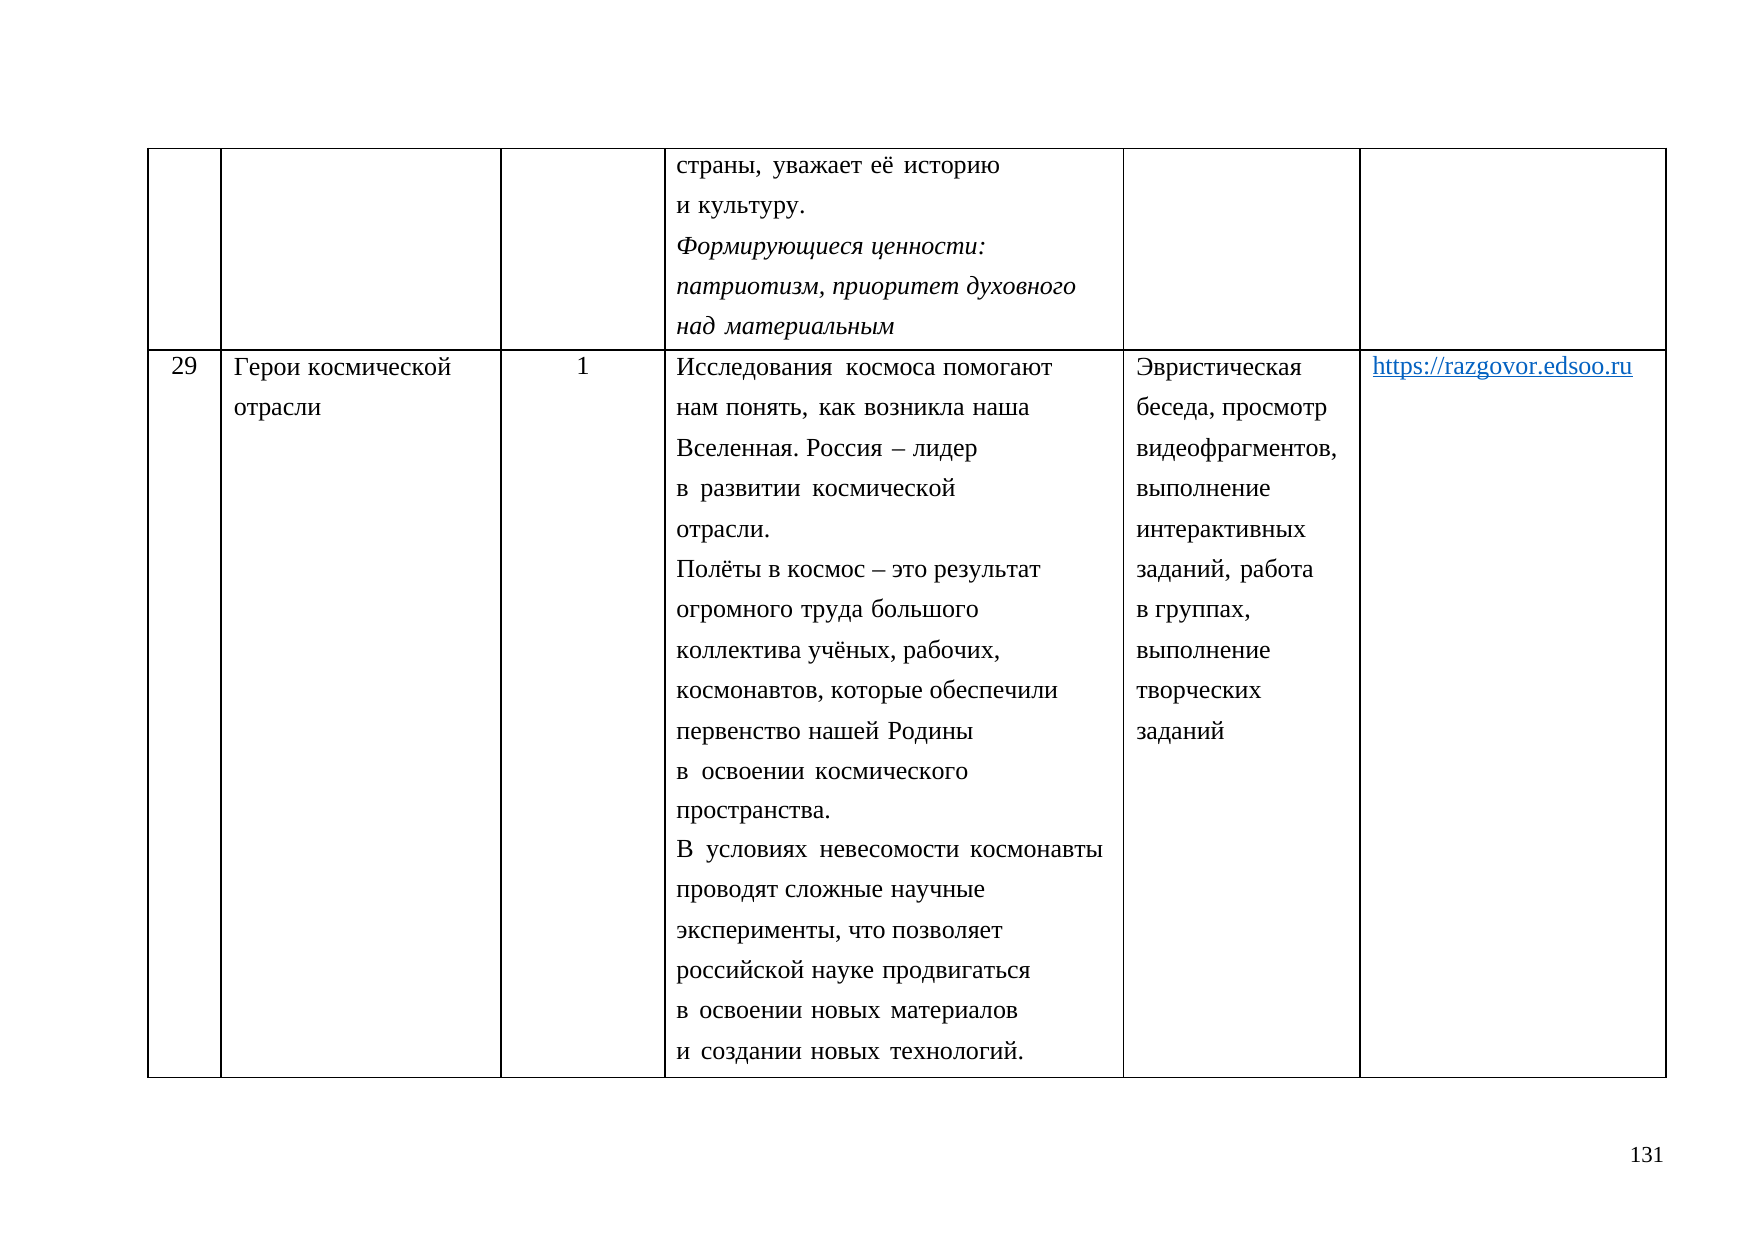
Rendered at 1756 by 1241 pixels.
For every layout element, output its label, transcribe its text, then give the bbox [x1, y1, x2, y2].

table_header страны, уважает её историю и культуру. Формирующиеся ценности: патриотизм, приоритет духовного над материальным [666, 149, 1123, 349]
table_header [1124, 149, 1359, 349]
table_cell Исследования космоса помогают нам понять, как возникла наша Вселенная. Россия – лидер в развитии космической отрасли. Полёты в космос – это результат огромного труда большого коллектива учёных, рабочих, космонавтов, которые обеспечили первенство нашей Родины в освоении космического пространства. В условиях невесомости космонавты проводят сложные научные эксперименты, что позволяет российской науке продвигаться в освоении новых материалов и создании новых технологий. [666, 351, 1123, 1077]
table_header [222, 149, 500, 349]
table_header [149, 149, 220, 349]
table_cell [1124, 351, 1359, 1077]
table_header [1361, 149, 1665, 349]
table_cell 1 [502, 351, 664, 1077]
table_cell Герои космической отрасли [222, 351, 500, 1077]
table_cell 29 [149, 351, 220, 1077]
table_header [502, 149, 664, 349]
table_cell https://razgovor.edsoo.ru [1361, 351, 1665, 1077]
